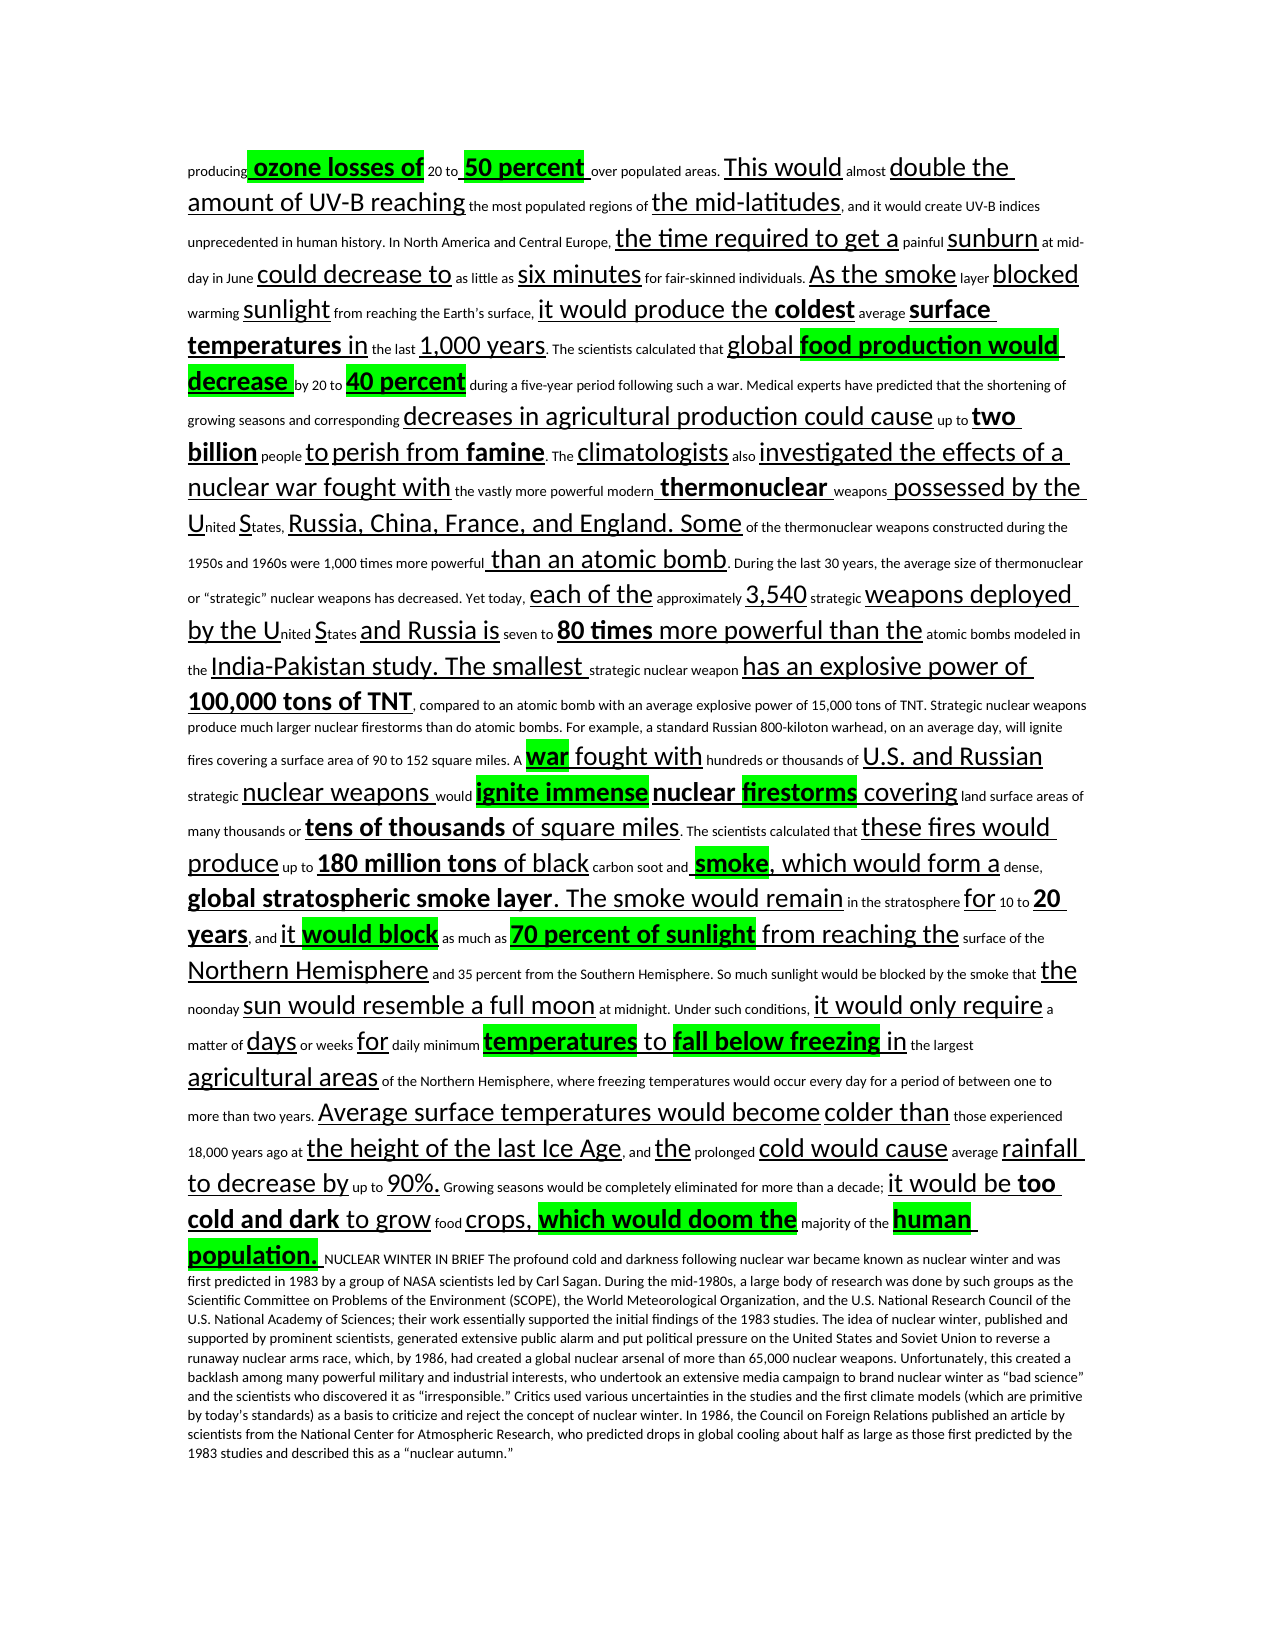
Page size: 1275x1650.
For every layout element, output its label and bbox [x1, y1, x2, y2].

text [187, 150, 1087, 1463]
